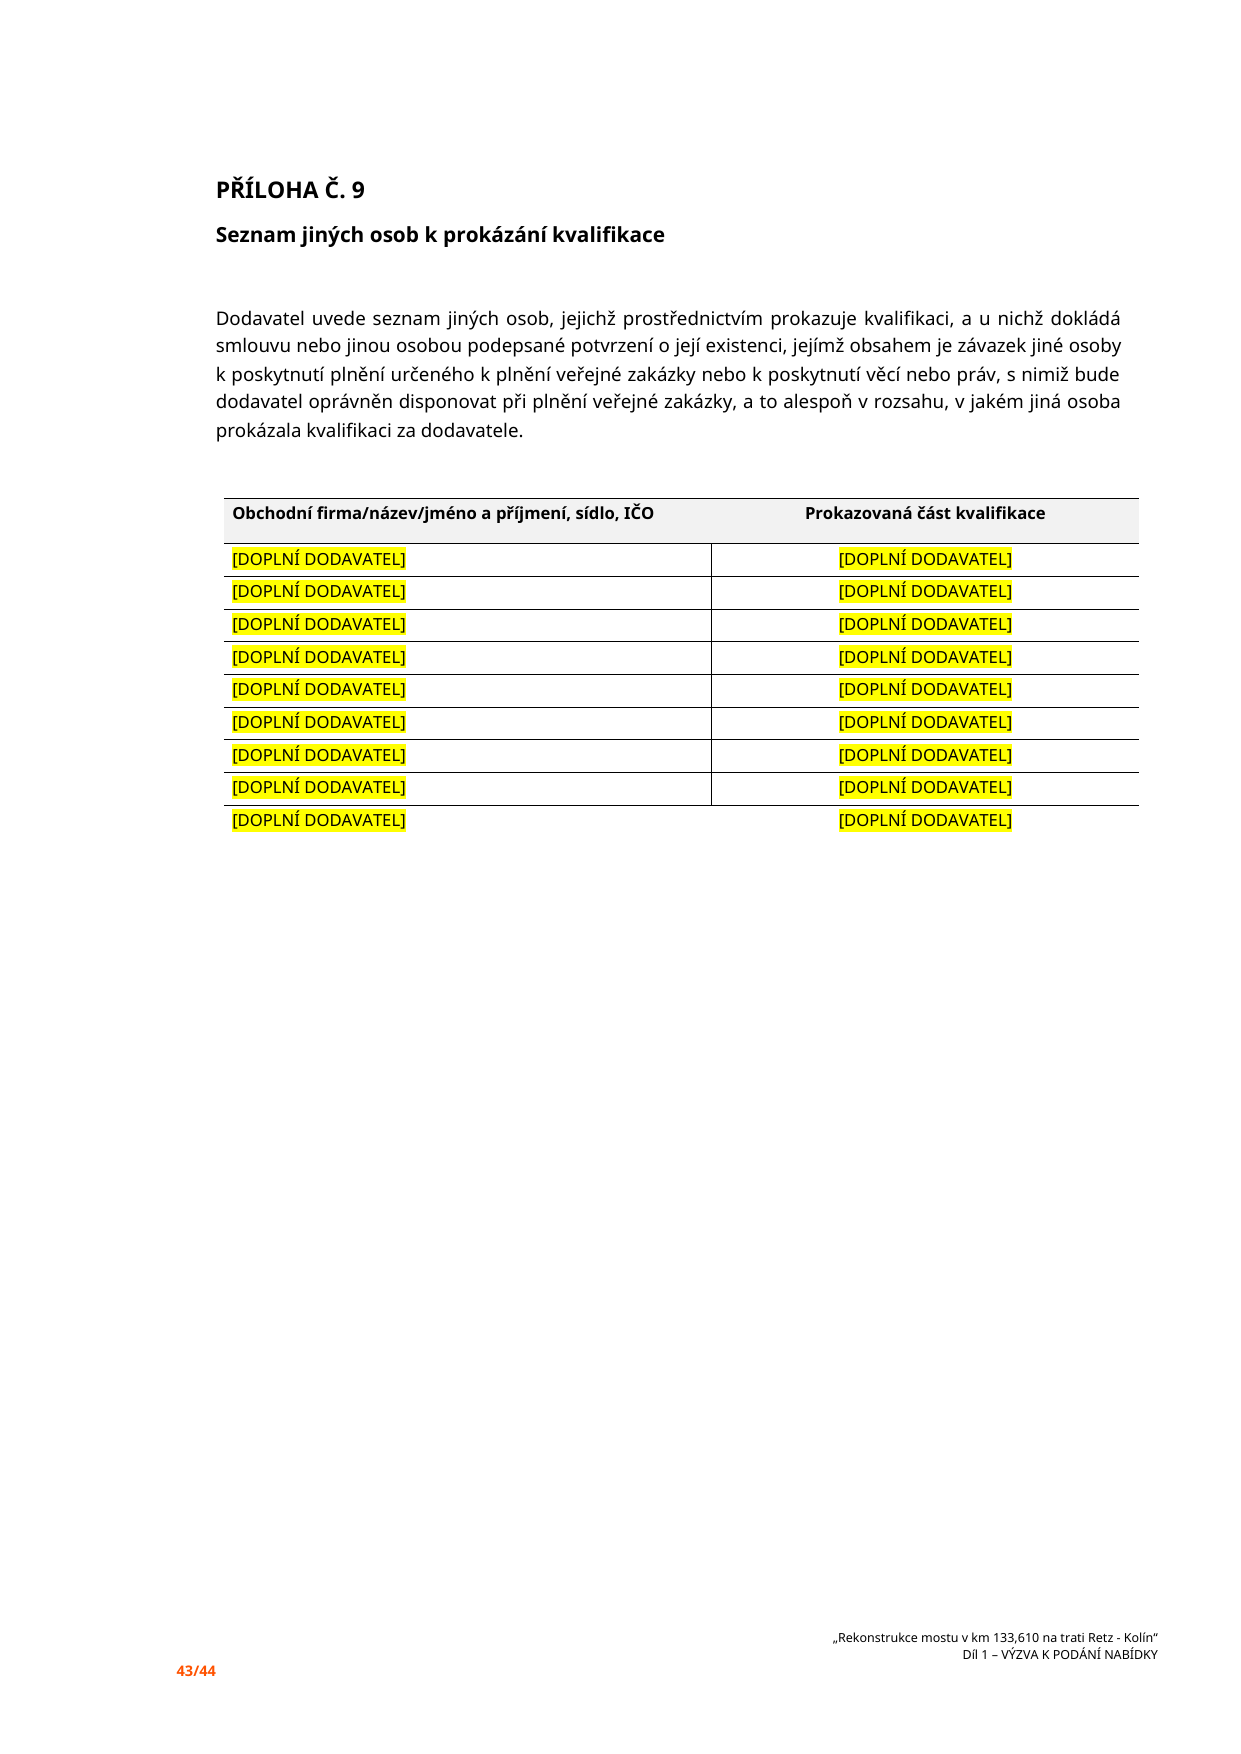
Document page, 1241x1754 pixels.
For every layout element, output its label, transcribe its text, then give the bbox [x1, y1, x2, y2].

table_cell [DOPLNÍ DODAVATEL] [224, 708, 711, 739]
table_header Obchodní firma/název/jméno a příjmení, sídlo, IČO [224, 499, 711, 543]
table_cell [DOPLNÍ DODAVATEL] [224, 675, 711, 707]
table_cell [DOPLNÍ DODAVATEL] [711, 806, 1139, 837]
table_cell [DOPLNÍ DODAVATEL] [224, 544, 711, 576]
table_header Prokazovaná část kvalifikace [711, 499, 1139, 543]
table_cell [DOPLNÍ DODAVATEL] [712, 577, 1139, 608]
table_cell [DOPLNÍ DODAVATEL] [224, 642, 711, 674]
table_cell [DOPLNÍ DODAVATEL] [224, 740, 711, 772]
table_cell [DOPLNÍ DODAVATEL] [712, 610, 1139, 641]
table_cell [DOPLNÍ DODAVATEL] [712, 642, 1139, 674]
text Příloha č. 9 [216, 174, 1122, 205]
text Dodavatel uvede seznam jiných osob, jejichž prostřednictvím prokazuje kvalifikaci, a u nichž dokládá smlouvu nebo jinou osobou podepsané potvrzení o její existenci, jejímž obsahem je závazek jiné osoby k poskytnutí plnění určeného k plnění veřejné zakázky nebo k poskytnutí věcí nebo práv, s nimiž bude dodavatel oprávněn disponovat při plnění veřejné zakázky, a to alespoň v rozsahu, v jakém jiná osoba prokázala kvalifikaci za dodavatele. [216, 305, 1122, 442]
table_cell [DOPLNÍ DODAVATEL] [712, 773, 1139, 805]
table_cell [DOPLNÍ DODAVATEL] [224, 773, 711, 805]
table_cell [DOPLNÍ DODAVATEL] [224, 610, 711, 641]
table_cell [DOPLNÍ DODAVATEL] [224, 806, 711, 837]
table_cell [DOPLNÍ DODAVATEL] [712, 708, 1139, 739]
table_cell [DOPLNÍ DODAVATEL] [712, 544, 1139, 576]
table_cell [DOPLNÍ DODAVATEL] [712, 740, 1139, 772]
table_cell [DOPLNÍ DODAVATEL] [224, 577, 711, 608]
table_cell [DOPLNÍ DODAVATEL] [712, 675, 1139, 707]
text Seznam jiných osob k prokázání kvalifikace [216, 221, 1122, 249]
